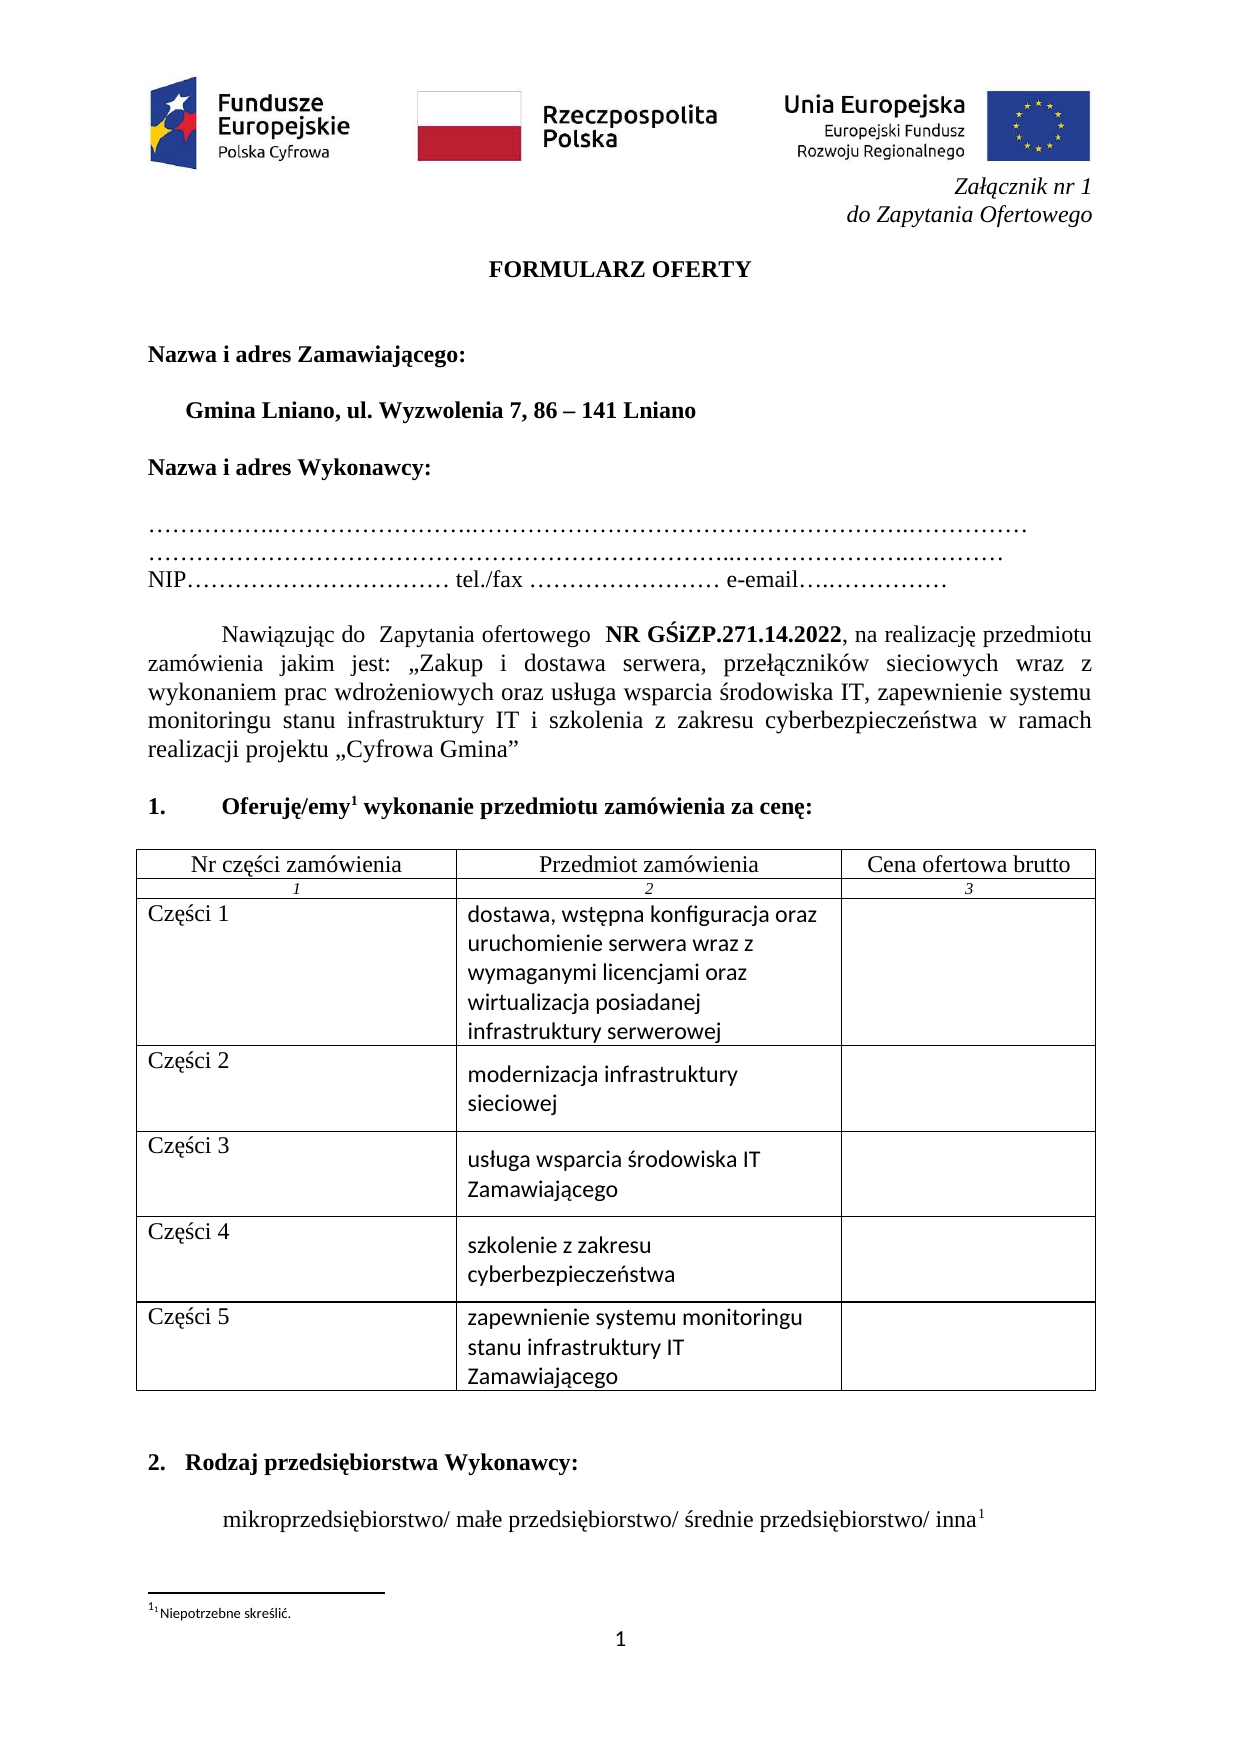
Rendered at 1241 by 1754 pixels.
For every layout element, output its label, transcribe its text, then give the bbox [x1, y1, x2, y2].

table_header Nr części zamówienia [137, 850, 456, 877]
table_cell Części 4 [137, 1217, 456, 1301]
table_cell Części 5 [137, 1303, 456, 1390]
list FORMULARZ OFERTY [148, 255, 1092, 283]
table_header Przedmiot zamówienia [457, 850, 841, 877]
list Rodzaj przedsiębiorstwa Wykonawcy: [148, 1448, 1092, 1476]
table_cell [842, 1217, 1095, 1301]
list Nawiązując do Zapytania ofertowego NR GŚiZP.271.14.2022, na realizację przedmiotu zamówienia jakim jest: „Zakup i dostawa serwera, przełączników sieciowych wraz z wykonaniem prac wdrożeniowych oraz usługa wsparcia środowiska IT, zapewnienie systemu monitoringu stanu infrastruktury IT i szkolenia z zakresu cyberbezpieczeństwa w ramach realizacji projektu „Cyfrowa Gmina” [148, 620, 1092, 763]
table_cell 3 [842, 879, 1095, 898]
text NIP…………………………… tel./fax …………………… e-email….…………… [148, 565, 1092, 593]
table_cell [842, 1303, 1095, 1390]
picture [147, 73, 1093, 173]
table_cell 2 [457, 879, 841, 898]
list Oferuję/emy1 wykonanie przedmiotu zamówienia za cenę: [148, 792, 1092, 820]
list Nazwa i adres Zamawiającego: [148, 339, 1092, 367]
table_cell usługa wsparcia środowiska IT Zamawiającego [457, 1132, 841, 1216]
table_cell [842, 1046, 1095, 1131]
table_cell Części 2 [137, 1046, 456, 1131]
text do Zapytania Ofertowego [148, 200, 1092, 228]
table_cell modernizacja infrastruktury sieciowej [457, 1046, 841, 1131]
table_cell zapewnienie systemu monitoringu stanu infrastruktury IT Zamawiającego [457, 1303, 841, 1390]
text …………….…………………….……………………………………………….…………… [148, 510, 1092, 537]
list Gmina Lniano, ul. Wyzwolenia 7, 86 – 141 Lniano [185, 396, 1092, 424]
table_cell Części 3 [137, 1132, 456, 1216]
text Nazwa i adres Wykonawcy: [148, 453, 1092, 481]
table_header Cena ofertowa brutto [842, 850, 1095, 877]
list mikroprzedsiębiorstwo/ małe przedsiębiorstwo/ średnie przedsiębiorstwo/ inna [223, 1505, 1092, 1532]
table_cell szkolenie z zakresu cyberbezpieczeństwa [457, 1217, 841, 1301]
text Załącznik nr 1 [148, 173, 1092, 200]
table_cell Części 1 [137, 899, 456, 1045]
text ………………………………………………………………..………………….………… [148, 537, 1092, 565]
table_cell dostawa, wstępna konfiguracja oraz uruchomienie serwera wraz z wymaganymi licencjami oraz wirtualizacja posiadanej infrastruktury serwerowej [457, 899, 841, 1045]
table_cell [842, 1132, 1095, 1216]
table_cell 1 [137, 879, 456, 898]
table_cell [842, 899, 1095, 1045]
